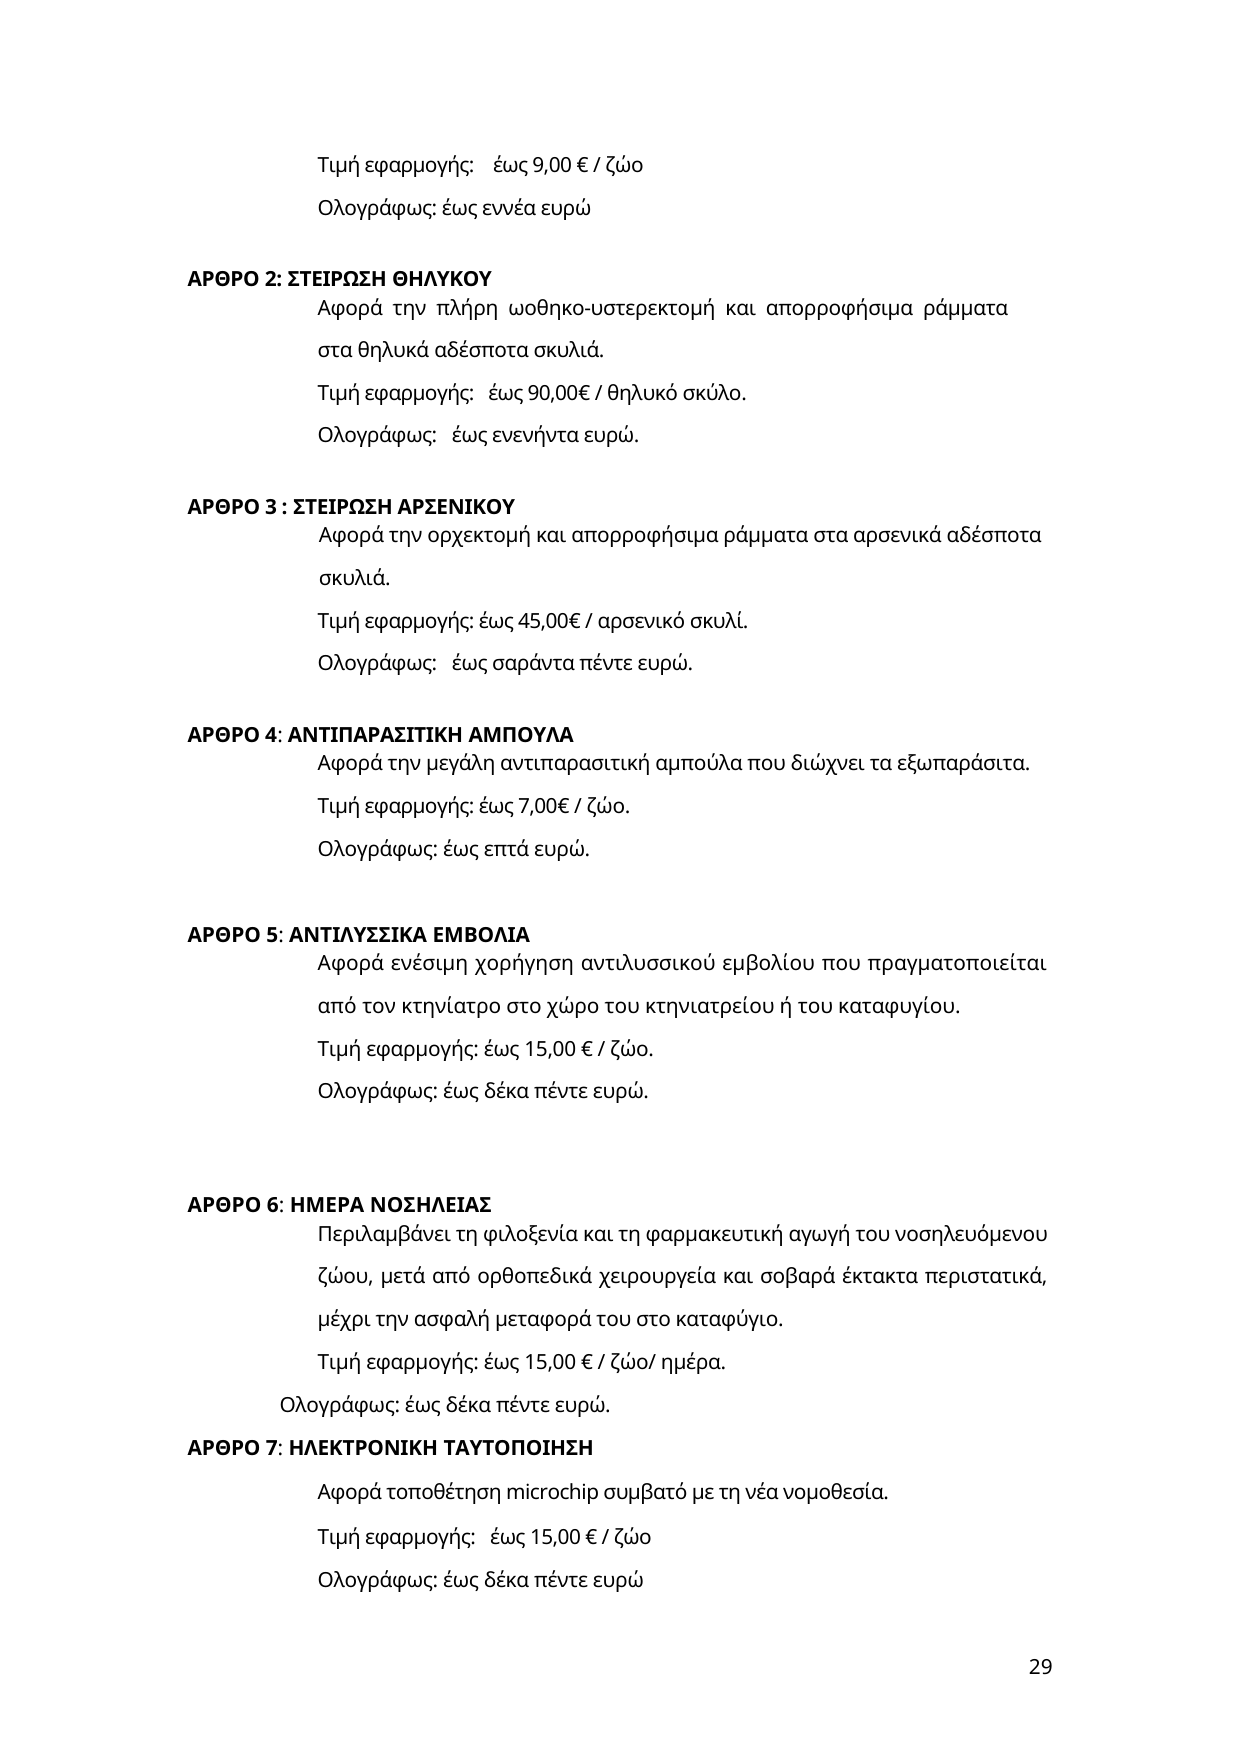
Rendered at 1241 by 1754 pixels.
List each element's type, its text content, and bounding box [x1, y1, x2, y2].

text ΑΡΘΡΟ 2: ΣΤΕΙΡΩΣΗ ΘΗΛΥΚΟΥ [187, 264, 1048, 293]
text Αφορά τοποθέτηση microchip συµβατό µε τη νέα νοµοθεσία. [317, 1477, 1053, 1506]
text Αφορά την πλήρη ωοθηκο-υστερεκτοµή και απορροφήσιµα ράµµατα στα θηλυκά αδέσποτα σκυλιά. [317, 293, 1048, 364]
text Τιµή εφαρµογής: έως 15,00 € / ζώο. [317, 1034, 1048, 1062]
text Τιµή εφαρµογής: έως 45,00€ / αρσενικό σκυλί. [317, 606, 1053, 634]
text Αφορά την ορχεκτομή και απορροφήσιμα ράμματα στα αρσενικά αδέσποτα σκυλιά. [319, 521, 1053, 592]
text Αφορά ενέσιµη χορήγηση αντιλυσσικού εμβολίου που πραγματοποιείται από τον κτηνίατρο στο χώρο του κτηνιατρείου ή του καταφυγίου. [317, 948, 1048, 1019]
text Ολογράφως: έως ενενήντα ευρώ. [317, 421, 1048, 449]
text Αφορά την µεγάλη αντιπαρασιτική αµπούλα που διώχνει τα εξωπαράσιτα. [317, 748, 1053, 777]
text Τιµή εφαρµογής: έως 15,00 € / ζώο/ ημέρα. [317, 1347, 1048, 1375]
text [317, 1565, 661, 1593]
text ΑΡΘΡΟ 3 : ΣΤΕΙΡΩΣΗ ΑΡΣΕΝΙΚΟΥ [187, 492, 1053, 521]
text Τιµή εφαρµογής: έως 7,00€ / ζώο. [317, 791, 1053, 819]
text ΑΡΘΡΟ 6: ΗΜΕΡΑ ΝΟΣΗΛΕΙΑΣ [187, 1190, 1048, 1218]
text Ολογράφως: έως επτά ευρώ. [317, 834, 664, 905]
text ΑΡΘΡΟ 5: ΑΝΤΙΛΥΣΣΙΚΑ ΕΜΒΟΛΙΑ [187, 920, 1053, 948]
text Ολογράφως: έως δέκα πέντε ευρώ. ΑΡΘΡΟ 7: ΗΛΕΚΤΡΟΝΙΚΗ ΤΑΥΤΟΠΟΙΗΣΗ [187, 1390, 978, 1461]
text Ολογράφως: έως εννέα ευρώ [317, 193, 1048, 221]
text ΑΡΘΡΟ 4: ΑΝΤΙΠΑΡΑΣΙΤΙΚΗ ΑΜΠΟΥΛΑ [187, 720, 1053, 748]
text Τιµή εφαρµογής: έως 9,00 € / ζώο [317, 150, 1048, 178]
text Περιλαμβάνει τη φιλοξενία και τη φαρμακευτική αγωγή του νοσηλευόμενου ζώου, μετά από ορθοπεδικά χειρουργεία και σοβαρά έκτακτα περιστατικά, μέχρι την ασφαλή μεταφορά του στο καταφύγιο. [317, 1219, 1048, 1333]
text Ολογράφως: έως σαράντα πέντε ευρώ. [317, 648, 1053, 677]
text Τιµή εφαρµογής: έως 90,00€ / θηλυκό σκύλο. [317, 378, 1048, 406]
text Ολογράφως: έως δέκα πέντε ευρώ. [317, 1076, 1048, 1147]
text Τιµή εφαρµογής: έως 15,00 € / ζώο [317, 1522, 653, 1550]
